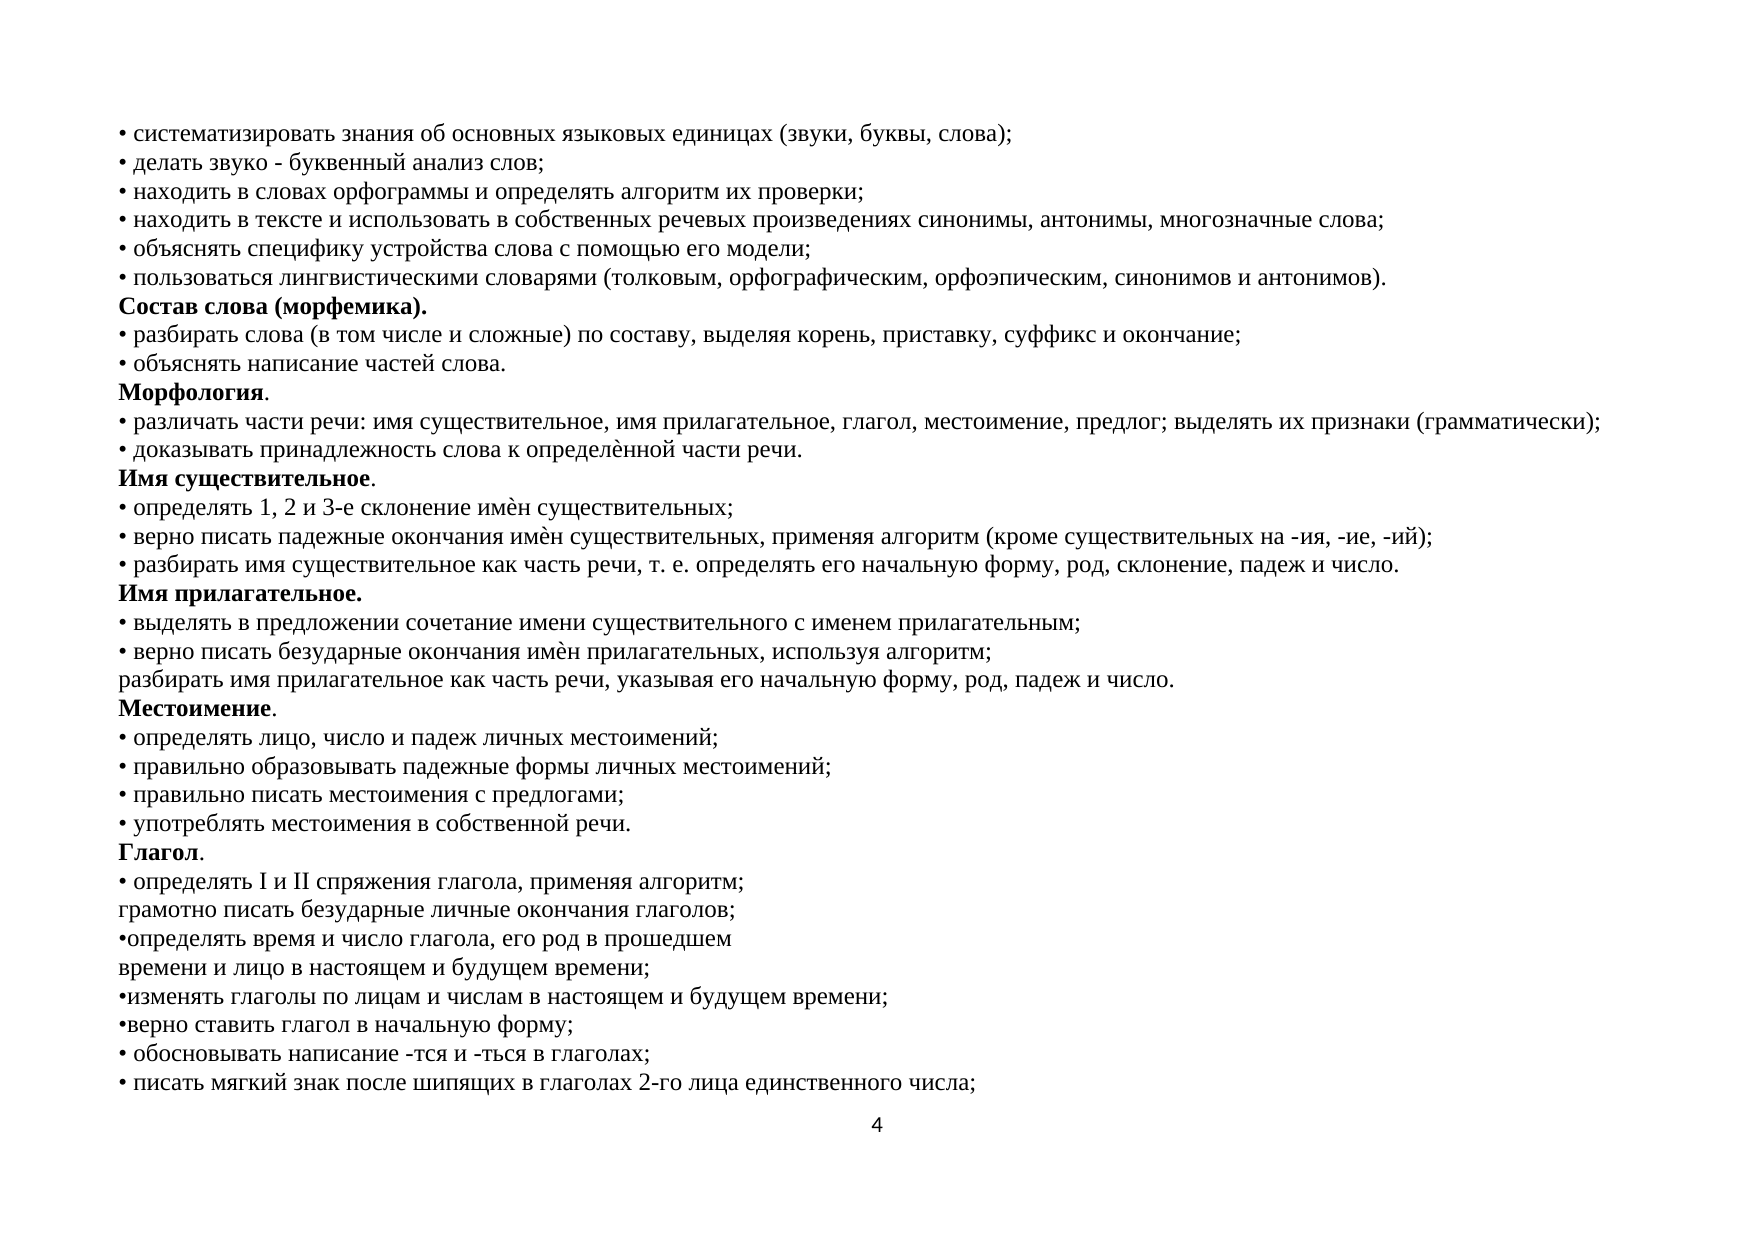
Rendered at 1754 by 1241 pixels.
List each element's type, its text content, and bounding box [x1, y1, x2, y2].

text • находить в тексте и использовать в собственных речевых произведениях синонимы, антонимы, многозначные слова; [118, 204, 1636, 233]
text •изменять глаголы по лицам и числам в настоящем и будущем времени; [118, 981, 1636, 1009]
text • пользоваться лингвистическими словарями (толковым, орфографическим, орфоэпическим, синонимов и антонимов). [118, 262, 1636, 291]
text Состав слова (морфемика). [118, 291, 1636, 319]
text • объяснять специфику устройства слова с помощью его модели; [118, 233, 1636, 262]
text • разбирать слова (в том числе и сложные) по составу, выделяя корень, приставку, суффикс и окончание; [118, 319, 1636, 348]
text • употреблять местоимения в собственной речи. [118, 808, 1636, 837]
text • находить в словах орфограммы и определять алгоритм их проверки; [118, 176, 1636, 204]
text времени и лицо в настоящем и будущем времени; [118, 952, 1636, 981]
text • делать звуко - буквенный анализ слов; [118, 147, 1636, 176]
text • выделять в предложении сочетание имени существительного с именем прилагательным; [118, 607, 1636, 636]
text Местоимение. [118, 693, 1636, 722]
text разбирать имя прилагательное как часть речи, указывая его начальную форму, род, падеж и число. [118, 664, 1636, 693]
text • верно писать безударные окончания имѐн прилагательных, используя алгоритм; [118, 636, 1636, 664]
text •верно ставить глагол в начальную форму; [118, 1009, 1636, 1038]
text • разбирать имя существительное как часть речи, т. е. определять его начальную форму, род, склонение, падеж и число. [118, 549, 1636, 578]
text • различать части речи: имя существительное, имя прилагательное, глагол, местоимение, предлог; выделять их признаки (грамматически); [118, 406, 1636, 434]
text • писать мягкий знак после шипящих в глаголах 2-го лица единственного числа; [118, 1067, 1636, 1096]
text • определять лицо, число и падеж личных местоимений; [118, 722, 1636, 751]
text • объяснять написание частей слова. [118, 348, 1636, 377]
text Глагол. [118, 837, 1636, 866]
text • правильно писать местоимения с предлогами; [118, 779, 1636, 808]
text Морфология. [118, 377, 1636, 406]
text • определять I и II спряжения глагола, применяя алгоритм; [118, 866, 1636, 894]
text Имя существительное. [118, 463, 1636, 492]
text • доказывать принадлежность слова к определѐнной части речи. [118, 434, 1636, 463]
text Имя прилагательное. [118, 578, 1636, 607]
text •определять время и число глагола, его род в прошедшем [118, 923, 1636, 952]
text • определять 1, 2 и 3-е склонение имѐн существительных; [118, 492, 1636, 521]
text грамотно писать безударные личные окончания глаголов; [118, 894, 1636, 923]
text • правильно образовывать падежные формы личных местоимений; [118, 751, 1636, 779]
text • обосновывать написание -тся и -ться в глаголах; [118, 1038, 1636, 1067]
text • верно писать падежные окончания имѐн существительных, применяя алгоритм (кроме существительных на -ия, -ие, -ий); [118, 521, 1636, 549]
text • систематизировать знания об основных языковых единицах (звуки, буквы, слова); [118, 118, 1636, 147]
